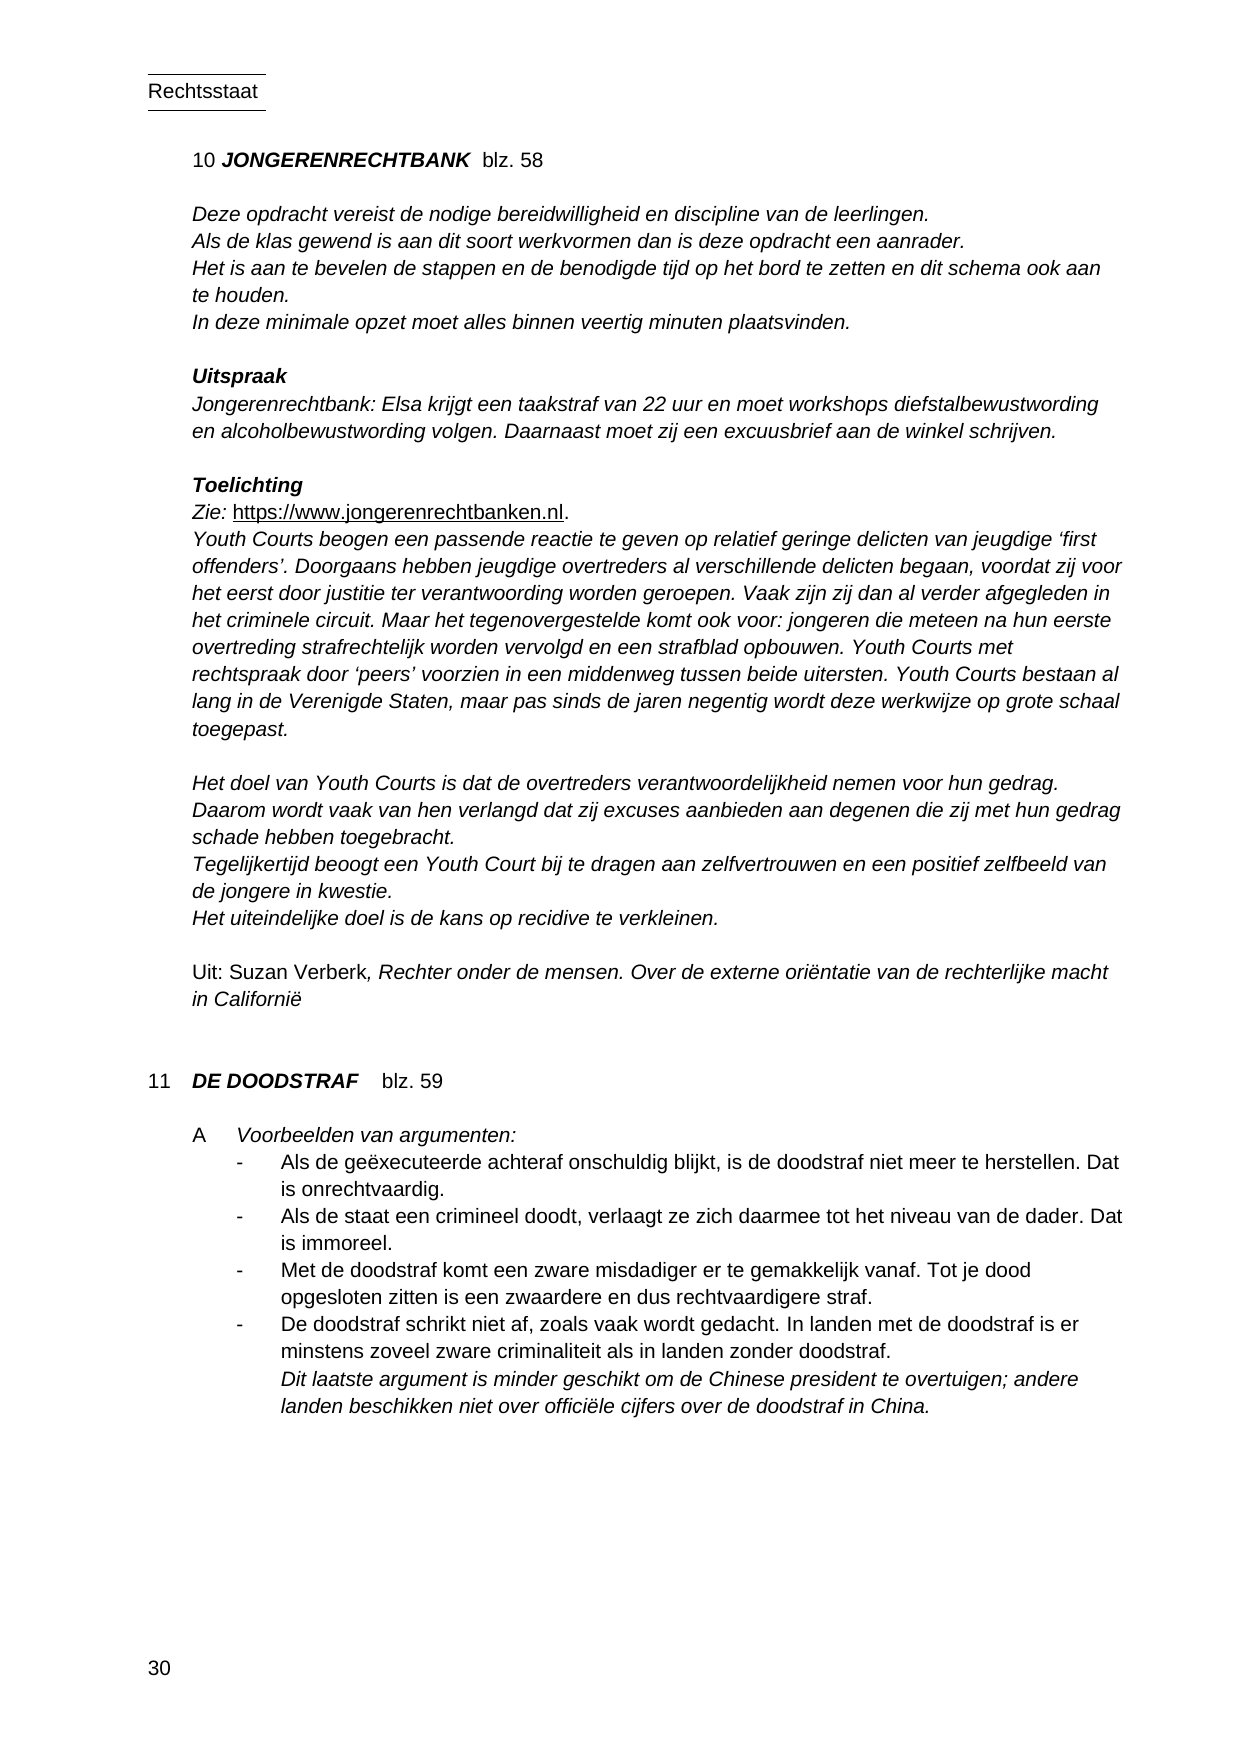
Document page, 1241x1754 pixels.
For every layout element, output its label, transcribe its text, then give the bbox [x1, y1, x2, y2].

text Deze opdracht vereist de nodige bereidwilligheid en discipline van de leerlingen. [192, 199, 1125, 226]
text 10 jongerenrechtbank blz. 58 [192, 148, 1125, 172]
text Tegelijkertijd beoogt een Youth Court bij te dragen aan zelfvertrouwen en een positief zelfbeeld van de jongere in kwestie. [192, 849, 1125, 903]
text Zie: https://www.jongerenrechtbanken.nl. [192, 497, 1125, 524]
text Het is aan te bevelen de stappen en de benodigde tijd op het bord te zetten en dit schema ook aan te houden. [192, 253, 1125, 307]
list De doodstraf schrikt niet af, zoals vaak wordt gedacht. In landen met de doodstraf is er minstens zoveel zware criminaliteit als in landen zonder doodstraf. [236, 1309, 1125, 1363]
text Uitspraak [192, 361, 1125, 388]
text Het doel van Youth Courts is dat de overtreders verantwoordelijkheid nemen voor hun gedrag. Daarom wordt vaak van hen verlangd dat zij excuses aanbieden aan degenen die zij met hun gedrag schade hebben toegebracht. [192, 767, 1125, 849]
text Uit: Suzan Verberk, Rechter onder de mensen. Over de externe oriëntatie van de rechterlijke macht in Californië [192, 957, 1125, 1011]
text 11 DE DOODSTRAF blz. 59 [148, 1065, 1125, 1092]
text Youth Courts beogen een passende reactie te geven op relatief geringe delicten van jeugdige ‘first offenders’. Doorgaans hebben jeugdige overtreders al verschillende delicten begaan, voordat zij voor het eerst door justitie ter verantwoording worden geroepen. Vaak zijn zij dan al verder afgegleden in het criminele circuit. Maar het tegenovergestelde komt ook voor: jongeren die meteen na hun eerste overtreding strafrechtelijk worden vervolgd en een strafblad opbouwen. Youth Courts met rechtspraak door ‘peers’ voorzien in een middenweg tussen beide uitersten. Youth Courts bestaan al lang in de Verenigde Staten, maar pas sinds de jaren negentig wordt deze werkwijze op grote schaal toegepast. [192, 524, 1125, 740]
text Toelichting [192, 469, 1125, 497]
text Het uiteindelijke doel is de kans op recidive te verkleinen. [192, 903, 1125, 930]
text Dit laatste argument is minder geschikt om de Chinese president te overtuigen; andere landen beschikken niet over officiële cijfers over de doodstraf in China. [281, 1363, 1125, 1417]
text In deze minimale opzet moet alles binnen veertig minuten plaatsvinden. [192, 307, 1125, 334]
list Als de staat een crimineel doodt, verlaagt ze zich daarmee tot het niveau van de dader. Dat is immoreel. [236, 1201, 1125, 1255]
list Als de geëxecuteerde achteraf onschuldig blijkt, is de doodstraf niet meer te herstellen. Dat is onrechtvaardig. [236, 1147, 1125, 1201]
text Als de klas gewend is aan dit soort werkvormen dan is deze opdracht een aanrader. [192, 226, 1125, 253]
list Met de doodstraf komt een zware misdadiger er te gemakkelijk vanaf. Tot je dood opgesloten zitten is een zwaardere en dus rechtvaardigere straf. [236, 1255, 1125, 1309]
text A Voorbeelden van argumenten: [192, 1119, 1125, 1147]
text Jongerenrechtbank: Elsa krijgt een taakstraf van 22 uur en moet workshops diefstalbewustwording en alcoholbewustwording volgen. Daarnaast moet zij een excuusbrief aan de winkel schrijven. [192, 388, 1125, 442]
